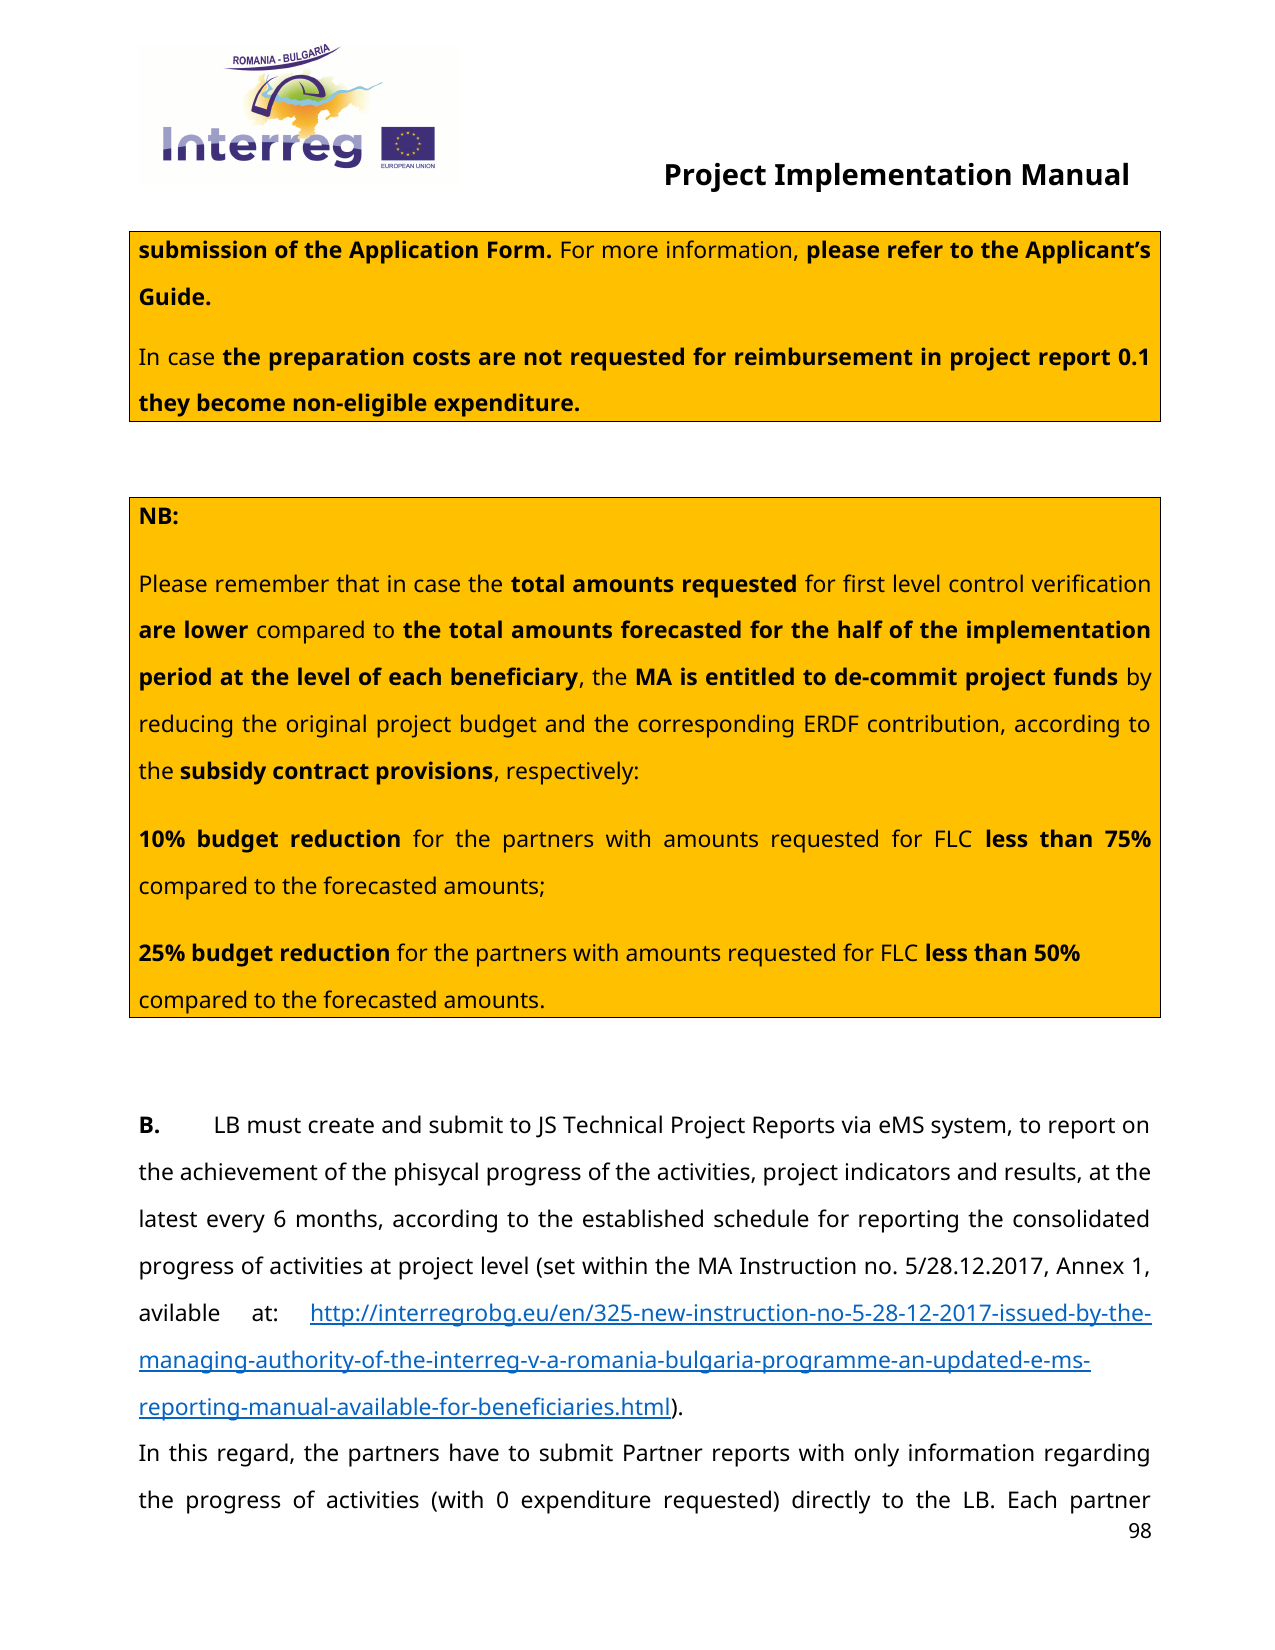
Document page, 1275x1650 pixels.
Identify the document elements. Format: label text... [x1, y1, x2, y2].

list LB must create and submit to JS Technical Project Reports via eMS system, to report on the achievement of the phisycal progress of the activities, project indicators and results, at the latest every 6 months, according to the established schedule for reporting the consolidated progress of activities at project level (set within the MA Instruction no. 5/28.12.2017, Annex 1, avilable at: http://interregrobg.eu/en/325-new-instruction-no-5-28-12-2017-issued-by-the-managing-authority-of-the-interreg-v-a-romania-bulgaria-programme-an-updated-e-ms-reporting-manual-available-for-beneficiaries.html). [138, 1109, 1152, 1422]
text NB: [130, 498, 1160, 531]
text Please remember that in case the total amounts requested for first level control verification are lower compared to the total amounts forecasted for the half of the implementation period at the level of each beneficiary, the MA is entitled to de-commit project funds by reducing the original project budget and the corresponding ERDF contribution, according to the subsidy contract provisions, respectively: [130, 564, 1160, 786]
picture [138, 44, 461, 185]
text In case the preparation costs are not requested for reimbursement in project report 0.1 they become non-eligible expenditure. [130, 337, 1160, 421]
text 10% budget reduction for the partners with amounts requested for FLC less than 75% compared to the forecasted amounts; [130, 819, 1160, 901]
text 25% budget reduction for the partners with amounts requested for FLC less than 50% compared to the forecasted amounts. [130, 934, 1160, 1017]
